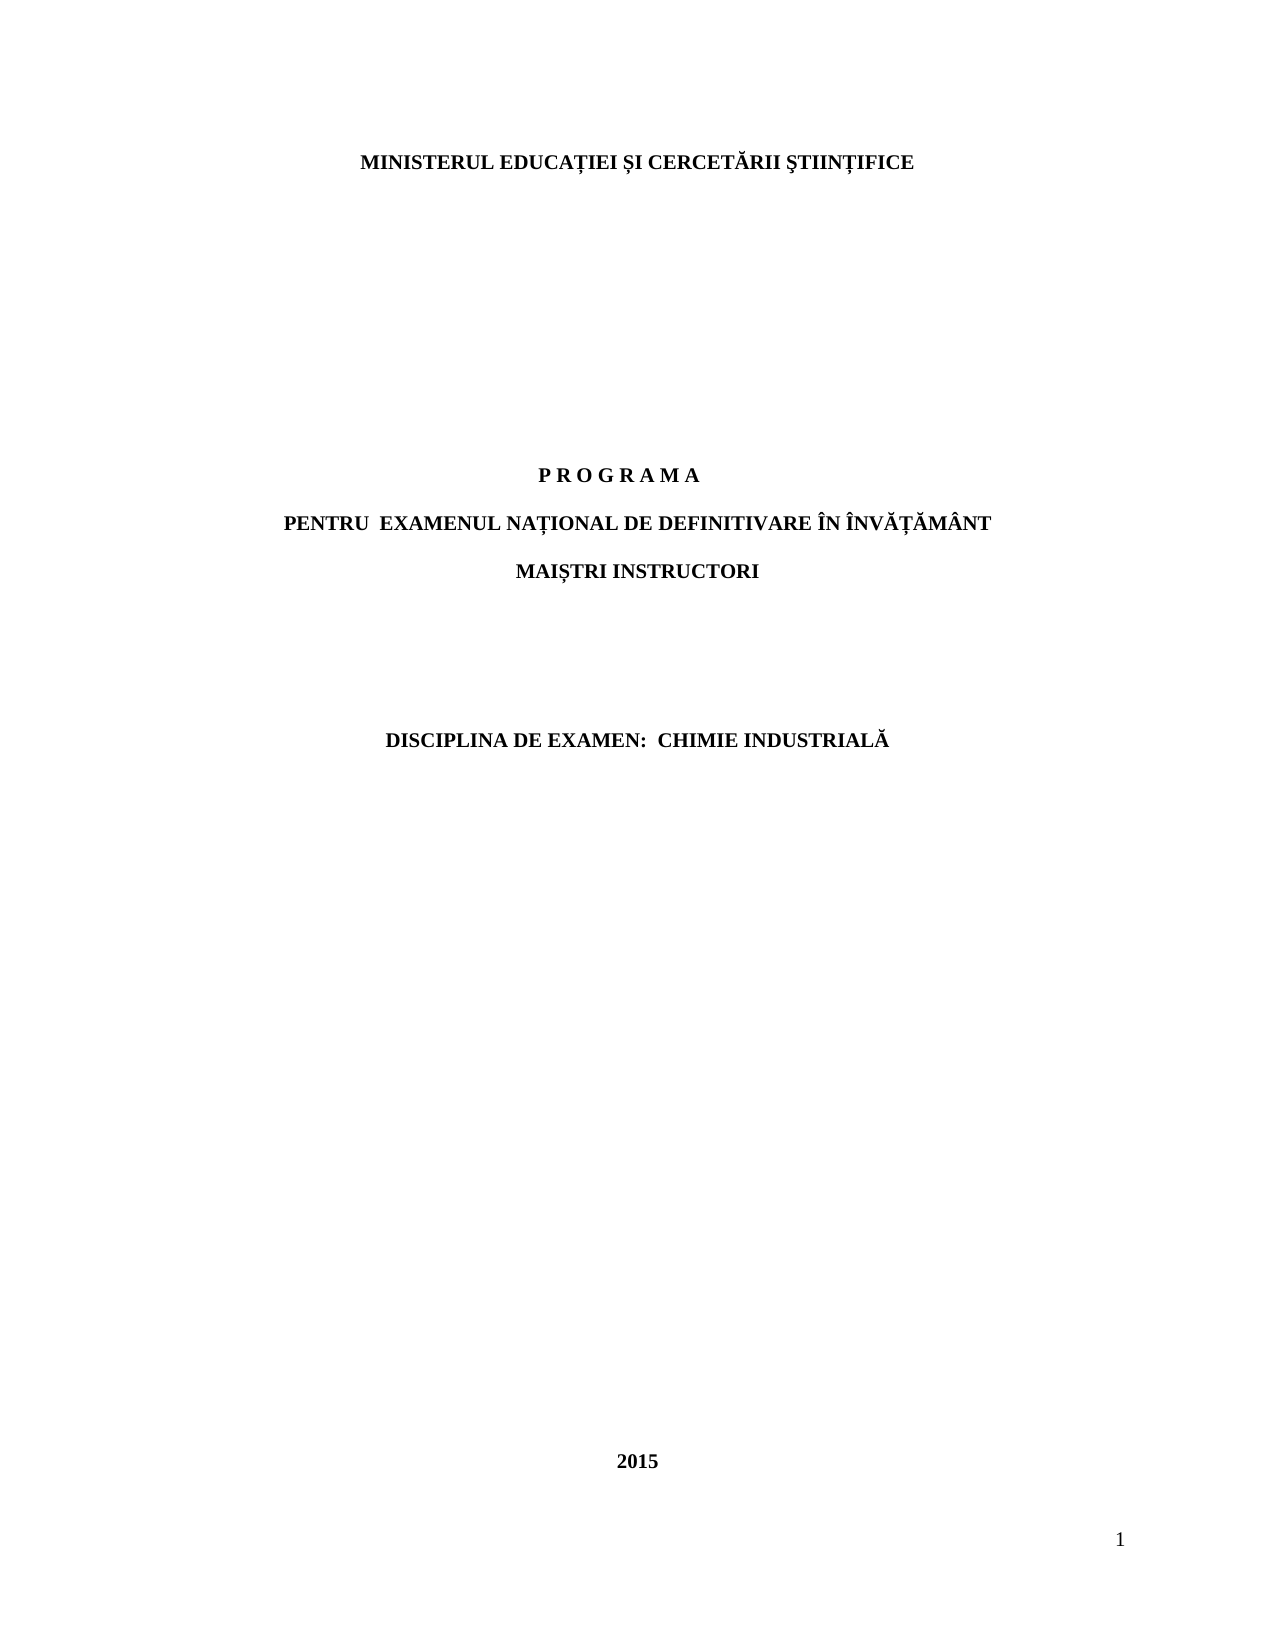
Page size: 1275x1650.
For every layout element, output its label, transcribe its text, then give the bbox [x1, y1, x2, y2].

text DISCIPLINA DE EXAMEN: CHIMIE INDUSTRIALĂ [150, 727, 1125, 752]
text MINISTERUL EDUCAȚIEI ȘI CERCETĂRII ŞTIINȚIFICE [150, 150, 1125, 174]
text PENTRU EXAMENUL NAȚIONAL DE DEFINITIVARE ÎN ÎNVĂȚĂMÂNT [150, 511, 1125, 535]
text 2015 [150, 1449, 1125, 1473]
text MAIȘTRI INSTRUCTORI [150, 559, 1125, 583]
subtitle P R O G R A M A [112, 463, 1125, 487]
